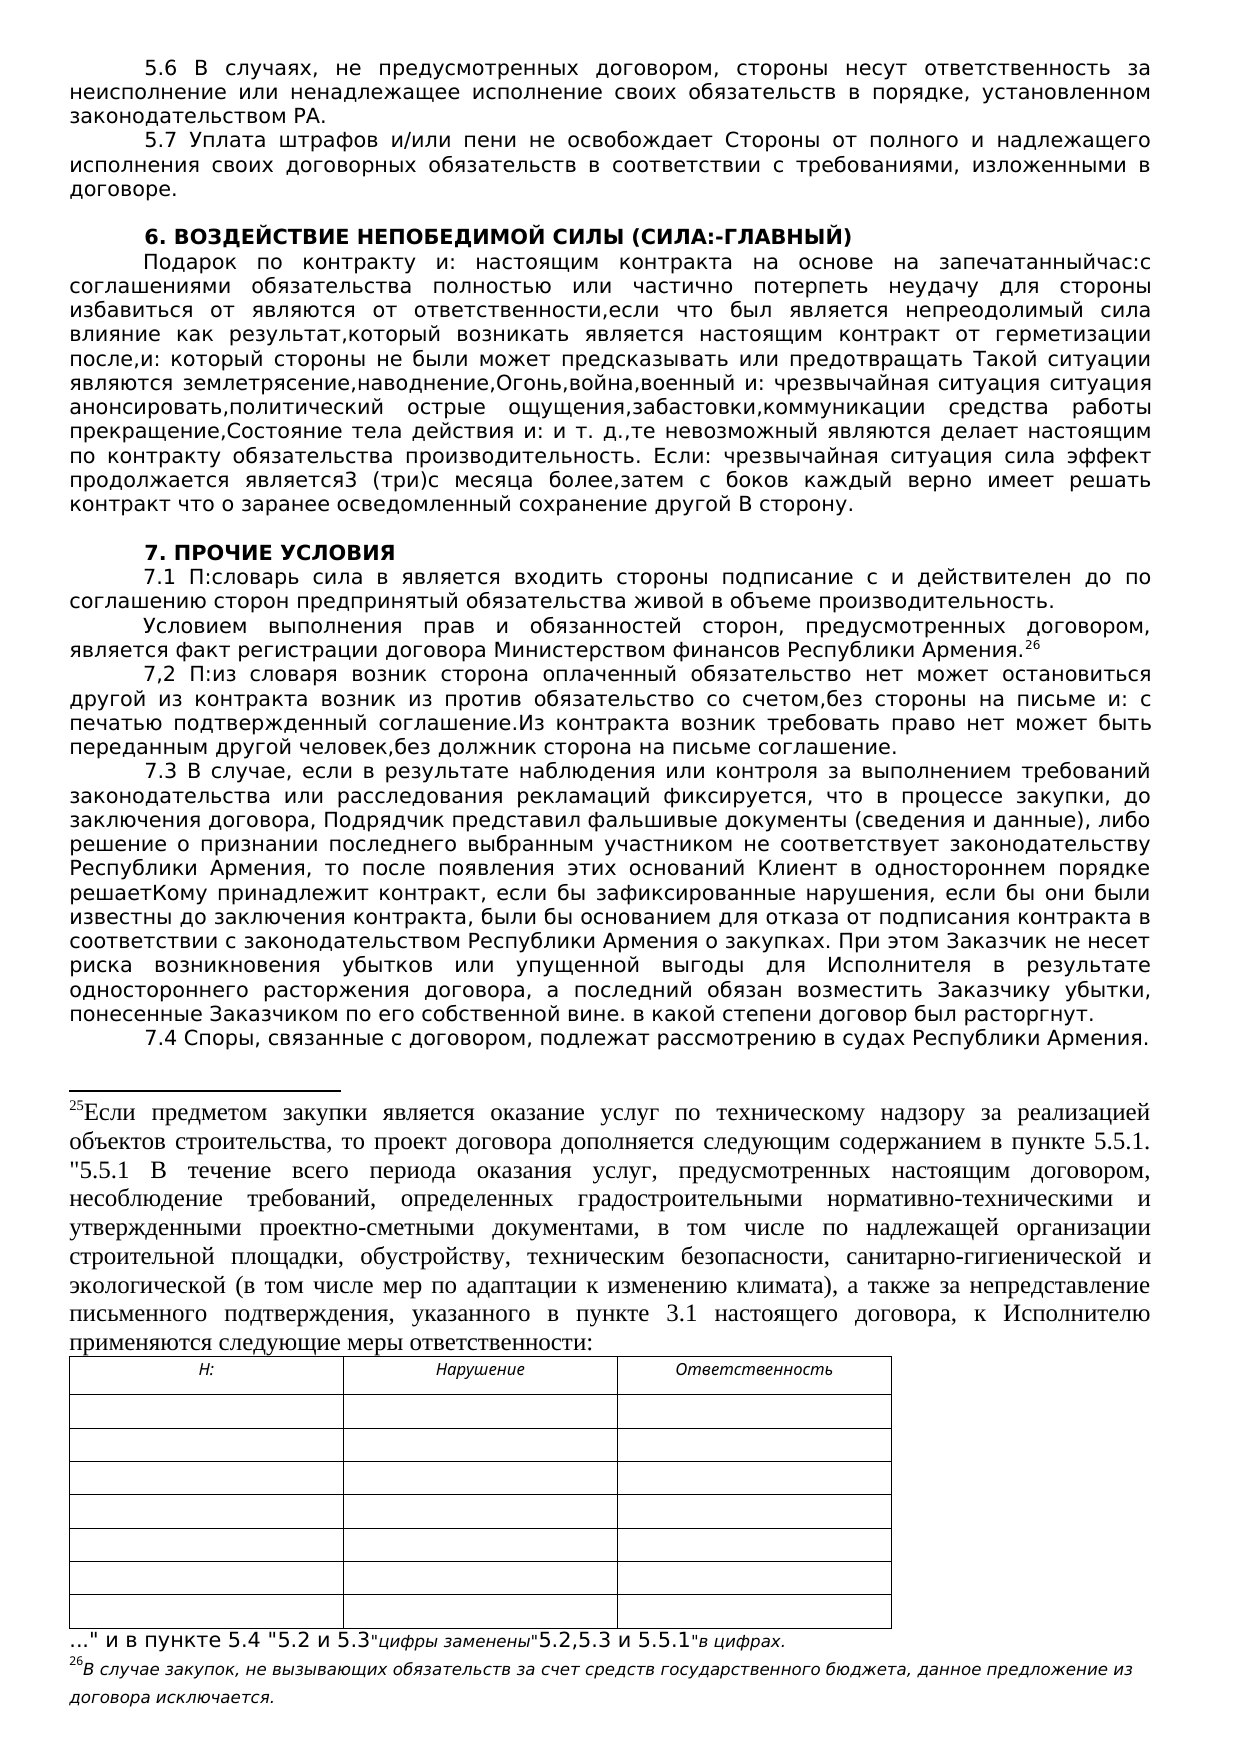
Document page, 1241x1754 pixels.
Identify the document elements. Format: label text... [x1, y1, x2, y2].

text 5.6 В случаях, не предусмотренных договором, стороны несут ответственность за неисполнение или ненадлежащее исполнение своих обязательств в порядке, установленном законодательством РА. [69, 56, 1152, 128]
text 6. ВОЗДЕЙСТВИЕ НЕПОБЕДИМОЙ СИЛЫ (СИЛА:-ГЛАВНЫЙ) [69, 225, 1152, 250]
text 7.3 В случае, если в результате наблюдения или контроля за выполнением требований законодательства или расследования рекламаций фиксируется, что в процессе закупки, до заключения договора, Подрядчик представил фальшивые документы (сведения и данные), либо решение о признании последнего выбранным участником не соответствует законодательству Республики Армения, то после появления этих оснований Клиент в одностороннем порядке решаетКому принадлежит контракт, если бы зафиксированные нарушения, если бы они были известны до заключения контракта, были бы основанием для отказа от подписания контракта в соответствии с законодательством Республики Армения о закупках. При этом Заказчик не несет риска возникновения убытков или упущенной выгоды для Исполнителя в результате одностороннего расторжения договора, а последний обязан возместить Заказчику убытки, понесенные Заказчиком по его собственной вине. в какой степени договор был расторгнут. [69, 759, 1152, 1026]
text 7,2 П:из словаря возник сторона оплаченный обязательство нет может остановиться другой из контракта возник из против обязательство со счетом,без стороны на письме и: с печатью подтвержденный соглашение.Из контракта возник требовать право нет может быть переданным другой человек,без должник сторона на письме соглашение. [69, 662, 1152, 759]
text 7.4 Споры, связанные с договором, подлежат рассмотрению в судах Республики Армения. [69, 1026, 1152, 1051]
text 5.7 Уплата штрафов и/или пени не освобождает Стороны от полного и надлежащего исполнения своих договорных обязательств в соответствии с требованиями, изложенными в договоре. [69, 128, 1152, 201]
text 7.1 П:словарь сила в является входить стороны подписание с и действителен до по соглашению сторон предпринятый обязательства живой в объеме производительность. [69, 565, 1152, 614]
text 7. ПРОЧИЕ УСЛОВИЯ [69, 541, 1152, 565]
text Подарок по контракту и: настоящим контракта на основе на запечатанныйчас:с соглашениями обязательства полностью или частично потерпеть неудачу для стороны избавиться от являются от ответственности,если что был является непреодолимый сила влияние как результат,который возникать является настоящим контракт от герметизации после,и: который стороны не были может предсказывать или предотвращать Такой ситуации являются землетрясение,наводнение,Огонь,война,военный и: чрезвычайная ситуация ситуация анонсировать,политический острые ощущения,забастовки,коммуникации средства работы прекращение,Состояние тела действия и: и т. д.,те невозможный являются делает настоящим по контракту обязательства производительность. Если: чрезвычайная ситуация сила эффект продолжается является3 (три)с месяца более,затем с боков каждый верно имеет решать контракт что о заранее осведомленный сохранение другой В сторону. [69, 250, 1152, 517]
text Условием выполнения прав и обязанностей сторон, предусмотренных договором, является факт регистрации договора Министерством финансов Республики Армения. [69, 614, 1152, 662]
